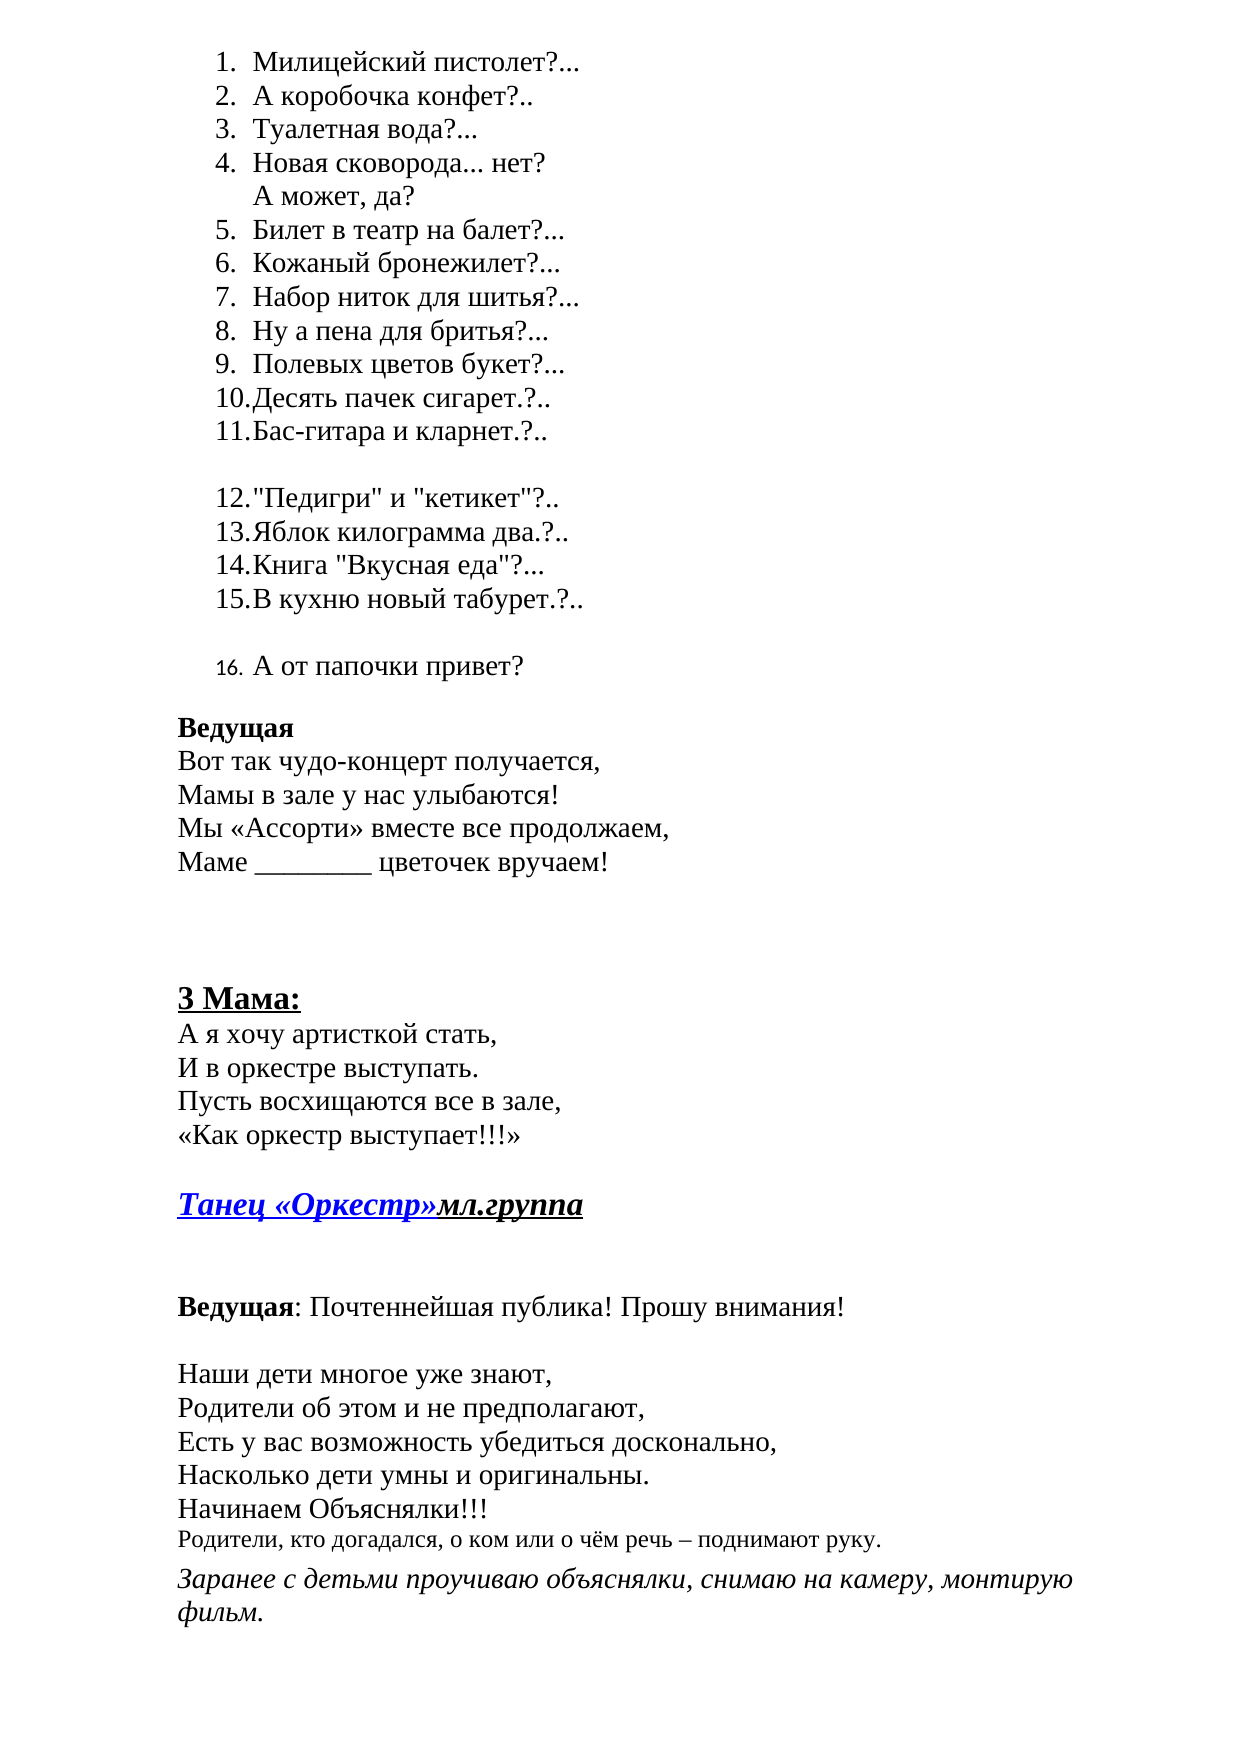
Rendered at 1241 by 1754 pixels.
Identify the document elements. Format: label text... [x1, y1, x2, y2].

list Кожаный бронежилет?... [215, 246, 1152, 279]
list "Педигри" и "кетикет"?.. [215, 480, 1152, 514]
list Десять пачек сигарет.?.. [215, 380, 1152, 413]
list Туалетная вода?... [215, 111, 1152, 145]
list В кухню новый табурет.?.. [215, 581, 1152, 614]
list Полевых цветов букет?... [215, 346, 1152, 380]
list Ну а пена для бритья?... [215, 313, 1152, 346]
text Заранее с детьми проучиваю объяснялки, снимаю на камеру, монтирую фильм. [177, 1561, 1152, 1628]
list Ведущая [177, 710, 1152, 743]
text Насколько дети умны и оригинальны. [177, 1457, 1152, 1491]
list Яблок килограмма два.?.. [215, 514, 1152, 547]
text Родители, кто догадался, о ком или о чём речь – поднимают руку. [177, 1524, 1152, 1553]
list Бас-гитара и кларнет.?.. [215, 413, 1152, 447]
list Набор ниток для шитья?... [215, 279, 1152, 313]
text Вот так чудо-концерт получается, Мамы в зале у нас улыбаются! Мы «Ассорти» вместе все продолжаем, Маме ________ цветочек вручаем! 3 Мама: А я хочу артисткой стать, И в оркестре выступать. Пусть восхищаются все в зале, «Как оркестр выступает!!!» Танец «Оркестр»мл.группа Ведущая: Почтеннейшая публика! Прошу внимания! [177, 743, 1152, 1323]
list Билет в театр на балет?... [215, 212, 1152, 246]
text Родители об этом и не предполагают, [177, 1390, 1152, 1424]
list Милицейский пистолет?... [215, 44, 1152, 78]
text Начинаем Объяснялки!!! [177, 1491, 1152, 1524]
text Есть у вас возможность убедиться досконально, [177, 1424, 1152, 1457]
text Наши дети многое уже знают, [177, 1357, 1152, 1390]
list А от папочки привет? [215, 648, 1152, 710]
list А коробочка конфет?.. [215, 78, 1152, 111]
list Новая сковорода... нет? А может, да? [215, 145, 1152, 212]
list Книга "Вкусная еда"?... [215, 547, 1152, 581]
